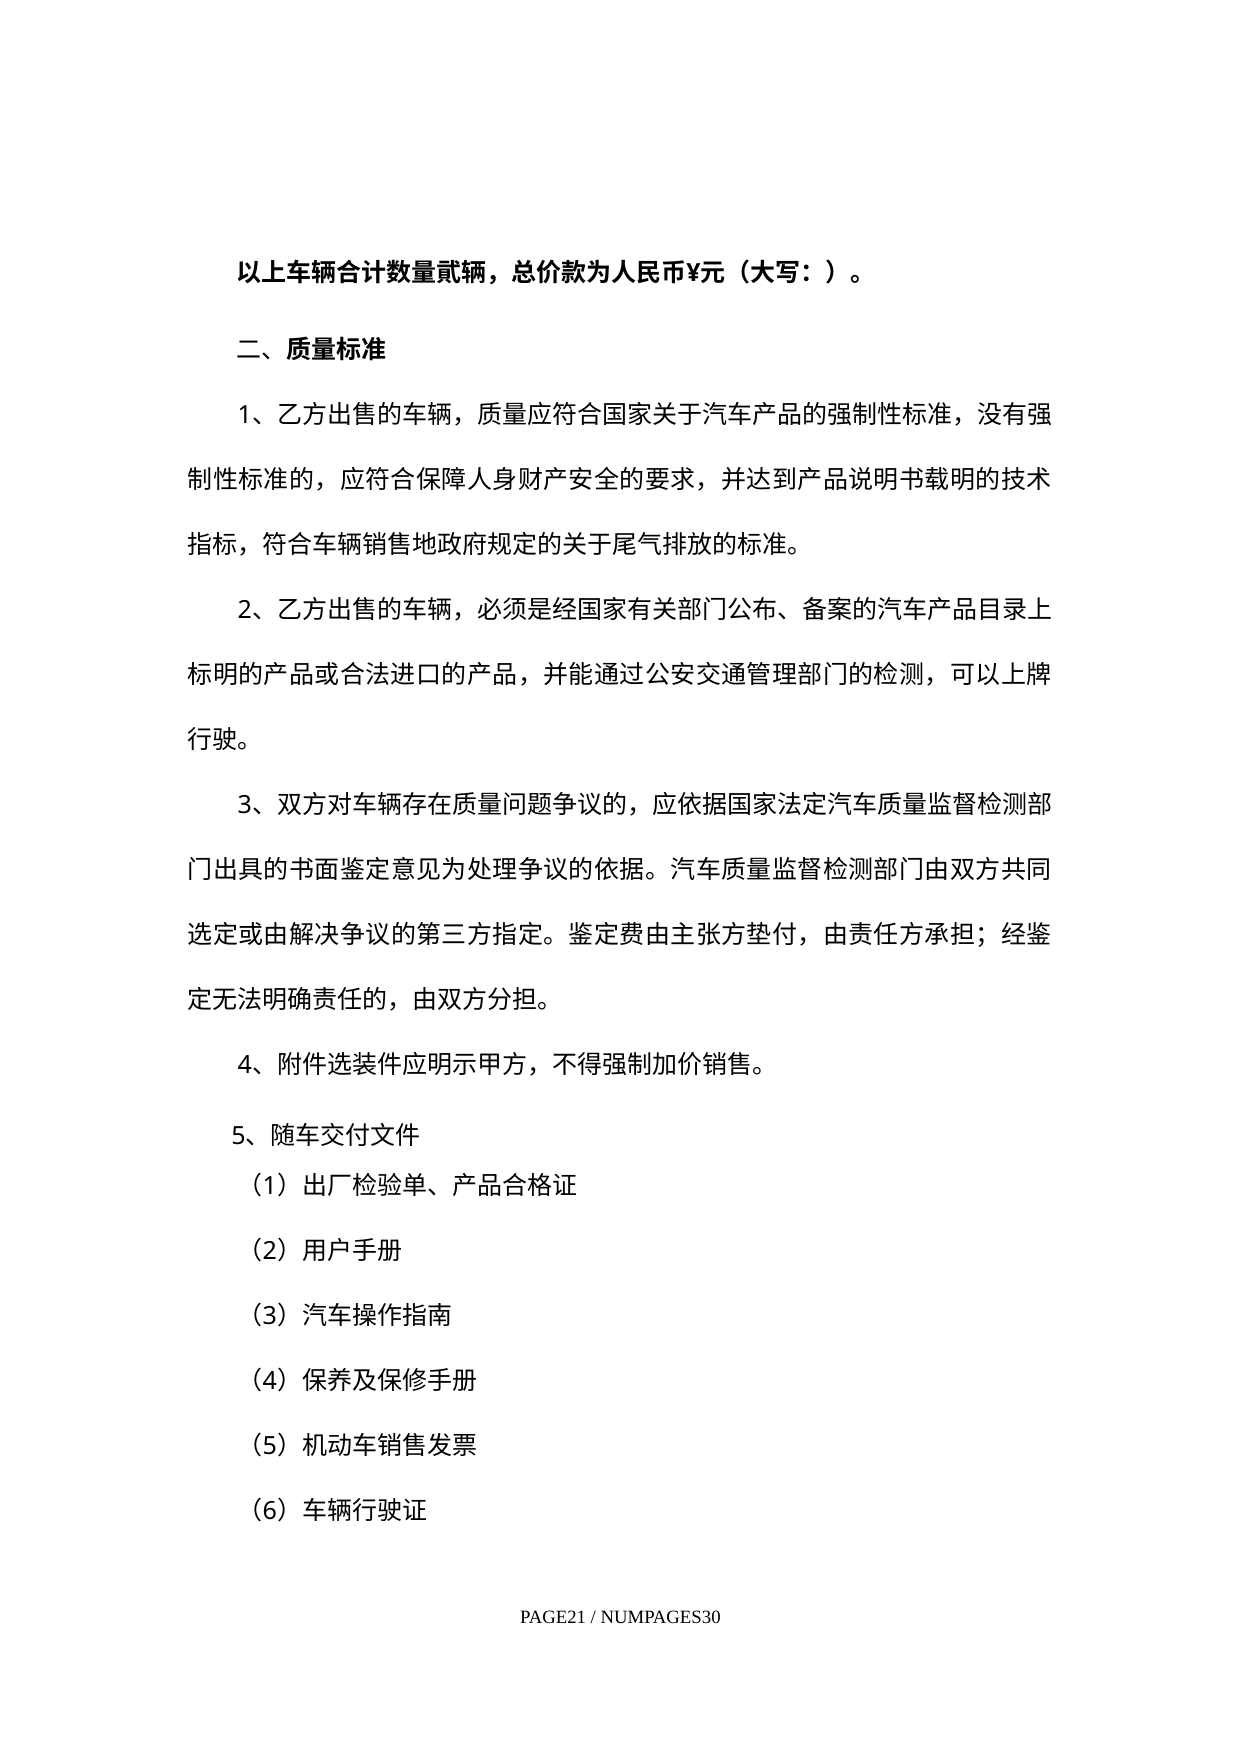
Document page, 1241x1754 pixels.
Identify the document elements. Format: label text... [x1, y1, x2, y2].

text （2）用户手册 [187, 1216, 1053, 1281]
text （1）出厂检验单、产品合格证 [187, 1151, 1053, 1216]
text 以上车辆合计数量貮辆，总价款为人民币¥元（大写：）。 [187, 238, 1053, 303]
text （4）保养及保修手册 [187, 1346, 1053, 1411]
text （5）机动车销售发票 [187, 1411, 1053, 1476]
text （6）车辆行驶证 [187, 1476, 1053, 1541]
text （3）汽车操作指南 [187, 1281, 1053, 1346]
list 质量标准 1、乙方出售的车辆，质量应符合国家关于汽车产品的强制性标准，没有强制性标准的，应符合保障人身财产安全的要求，并达到产品说明书载明的技术指标，符合车辆销售地政府规定的关于尾气排放的标准。 2、乙方出售的车辆，必须是经国家有关部门公布、备案的汽车产品目录上标明的产品或合法进口的产品，并能通过公安交通管理部门的检测，可以上牌行驶。 3、双方对车辆存在质量问题争议的，应依据国家法定汽车质量监督检测部门出具的书面鉴定意见为处理争议的依据。汽车质量监督检测部门由双方共同选定或由解决争议的第三方指定。鉴定费由主张方垫付，由责任方承担；经鉴定无法明确责任的，由双方分担。 4、附件选装件应明示甲方，不得强制加价销售。 [187, 315, 1053, 1095]
text 5、随车交付文件 [187, 1108, 1053, 1151]
